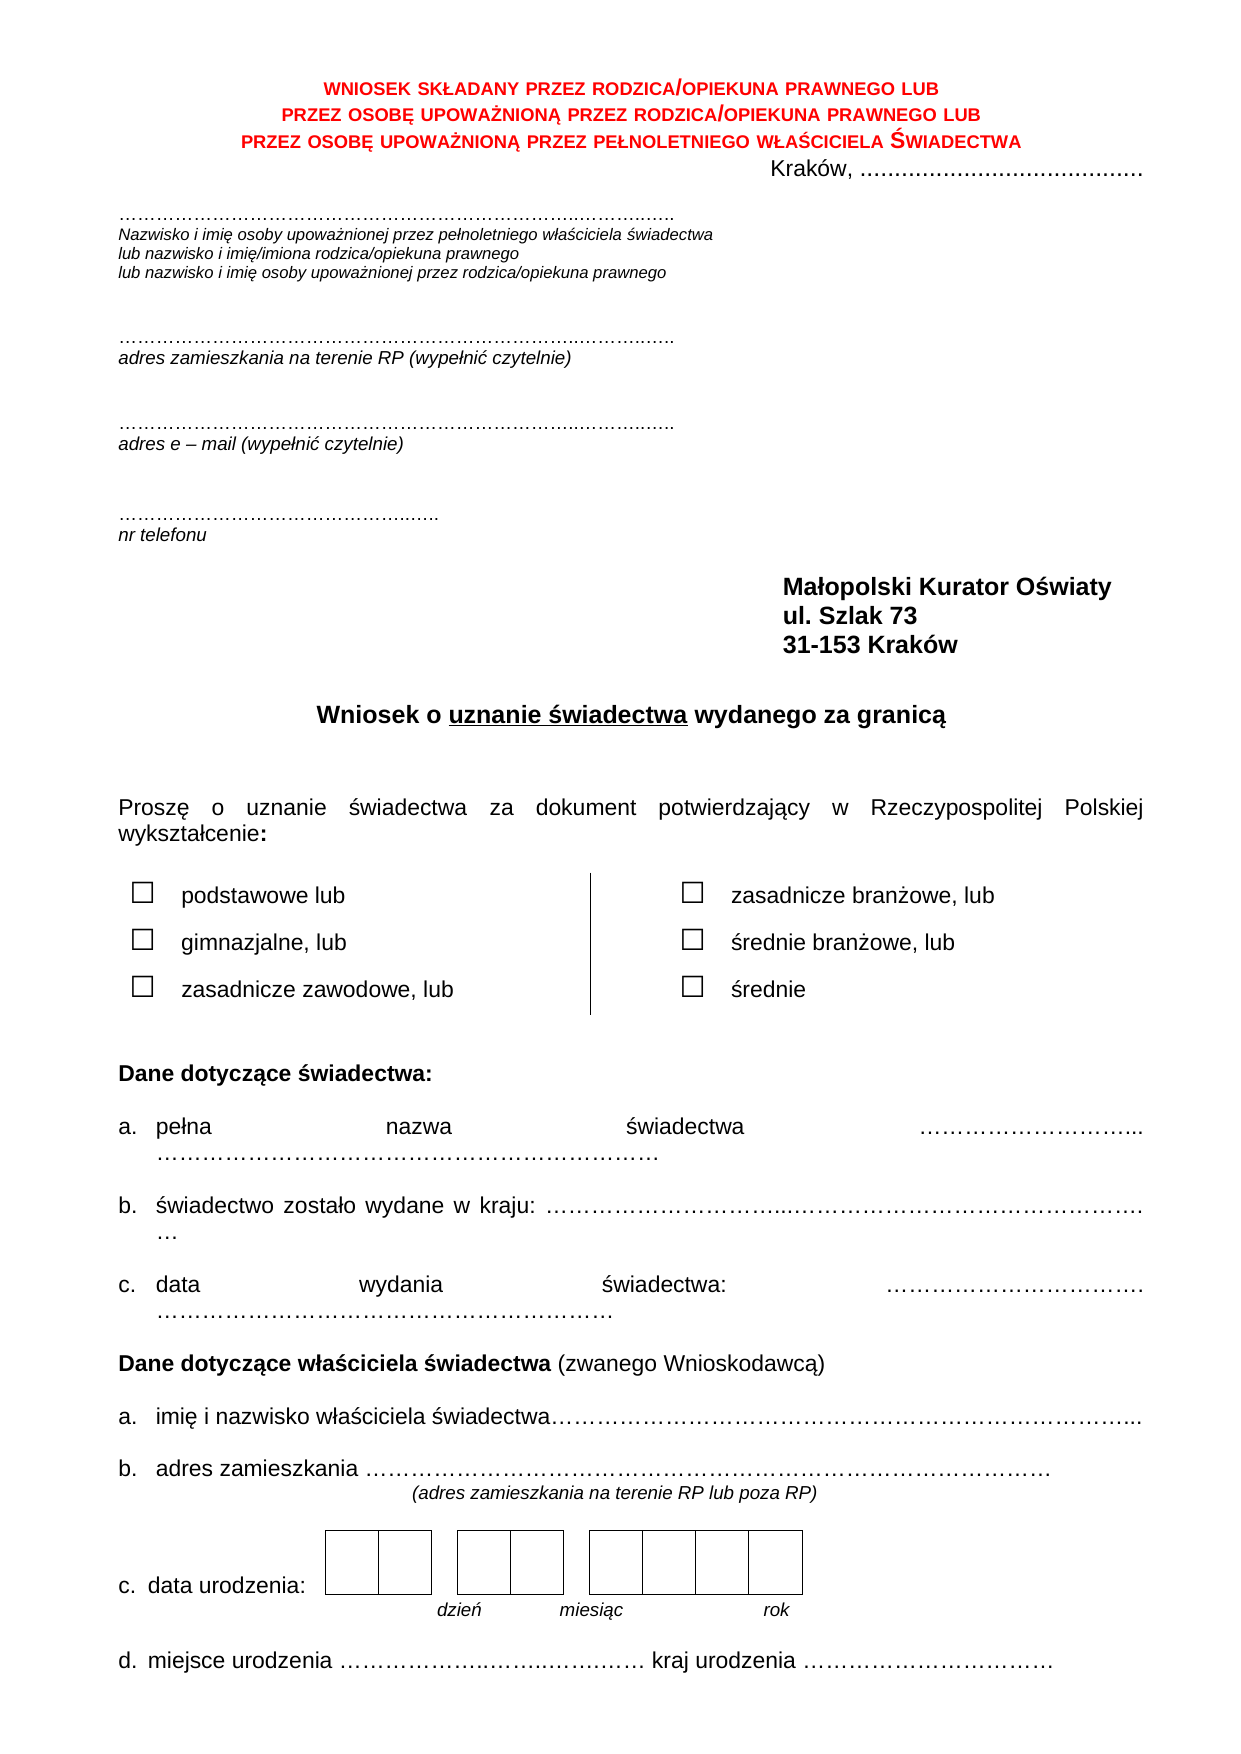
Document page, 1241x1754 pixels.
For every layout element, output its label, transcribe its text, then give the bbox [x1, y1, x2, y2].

text 31-153 Kraków [782, 630, 1144, 658]
text ………………………………………..….. [118, 503, 1144, 524]
text lub nazwisko i imię osoby upoważnionej przez rodzica/opiekuna prawnego [118, 263, 1144, 282]
text adres zamieszkania na terenie RP (wypełnić czytelnie) [118, 347, 1144, 368]
list świadectwo zostało wydane w kraju: …………………………...……………………………………….… [118, 1192, 1144, 1244]
table_header podstawowe lub gimnazjalne, lub zasadnicze zawodowe, lub [118, 873, 590, 1014]
text Nazwisko i imię osoby upoważnionej przez pełnoletniego właściciela świadectwa [118, 225, 1144, 244]
text ul. Szlak 73 [782, 601, 1144, 630]
text nr telefonu [118, 524, 1144, 546]
text Kraków, ......................................... [118, 153, 1144, 182]
text Dane dotyczące świadectwa: [118, 1060, 1144, 1086]
text ………………………………………………………………..………..….. [118, 203, 1144, 225]
text Proszę o uznanie świadectwa za dokument potwierdzający w Rzeczypospolitej Polskiej wykształcenie: [118, 794, 1144, 846]
text adres e – mail (wypełnić czytelnie) [118, 433, 1144, 455]
list pełna nazwa świadectwa ………………………...………………………………………………………… [118, 1113, 1144, 1166]
list data urodzenia: [118, 1530, 1144, 1599]
table_header zasadnicze branżowe, lub średnie branżowe, lub średnie [591, 873, 1103, 1014]
text Dane dotyczące właściciela świadectwa (zwanego Wnioskodawcą) [118, 1350, 1144, 1376]
list imię i nazwisko właściciela świadectwa…………………………………………………………………... [118, 1403, 1144, 1429]
text (adres zamieszkania na terenie RP lub poza RP) [412, 1482, 1144, 1503]
list adres zamieszkania ……………………………………………………………………………… [118, 1455, 1144, 1482]
text lub nazwisko i imię/imiona rodzica/opiekuna prawnego [118, 244, 1144, 263]
text dzień miesiąc rok [338, 1599, 1144, 1620]
text ………………………………………………………………..………..….. [118, 325, 1144, 347]
list data wydania świadectwa: …………………………….…………………………………………………… [118, 1271, 1144, 1324]
list miejsce urodzenia ………………..……..…….…… kraj urodzenia …………………………… [118, 1647, 1137, 1673]
text Małopolski Kurator Oświaty [782, 572, 1144, 601]
subtitle Wniosek o uznanie świadectwa wydanego za granicą [118, 700, 1144, 728]
text ………………………………………………………………..………..….. [118, 412, 1144, 433]
